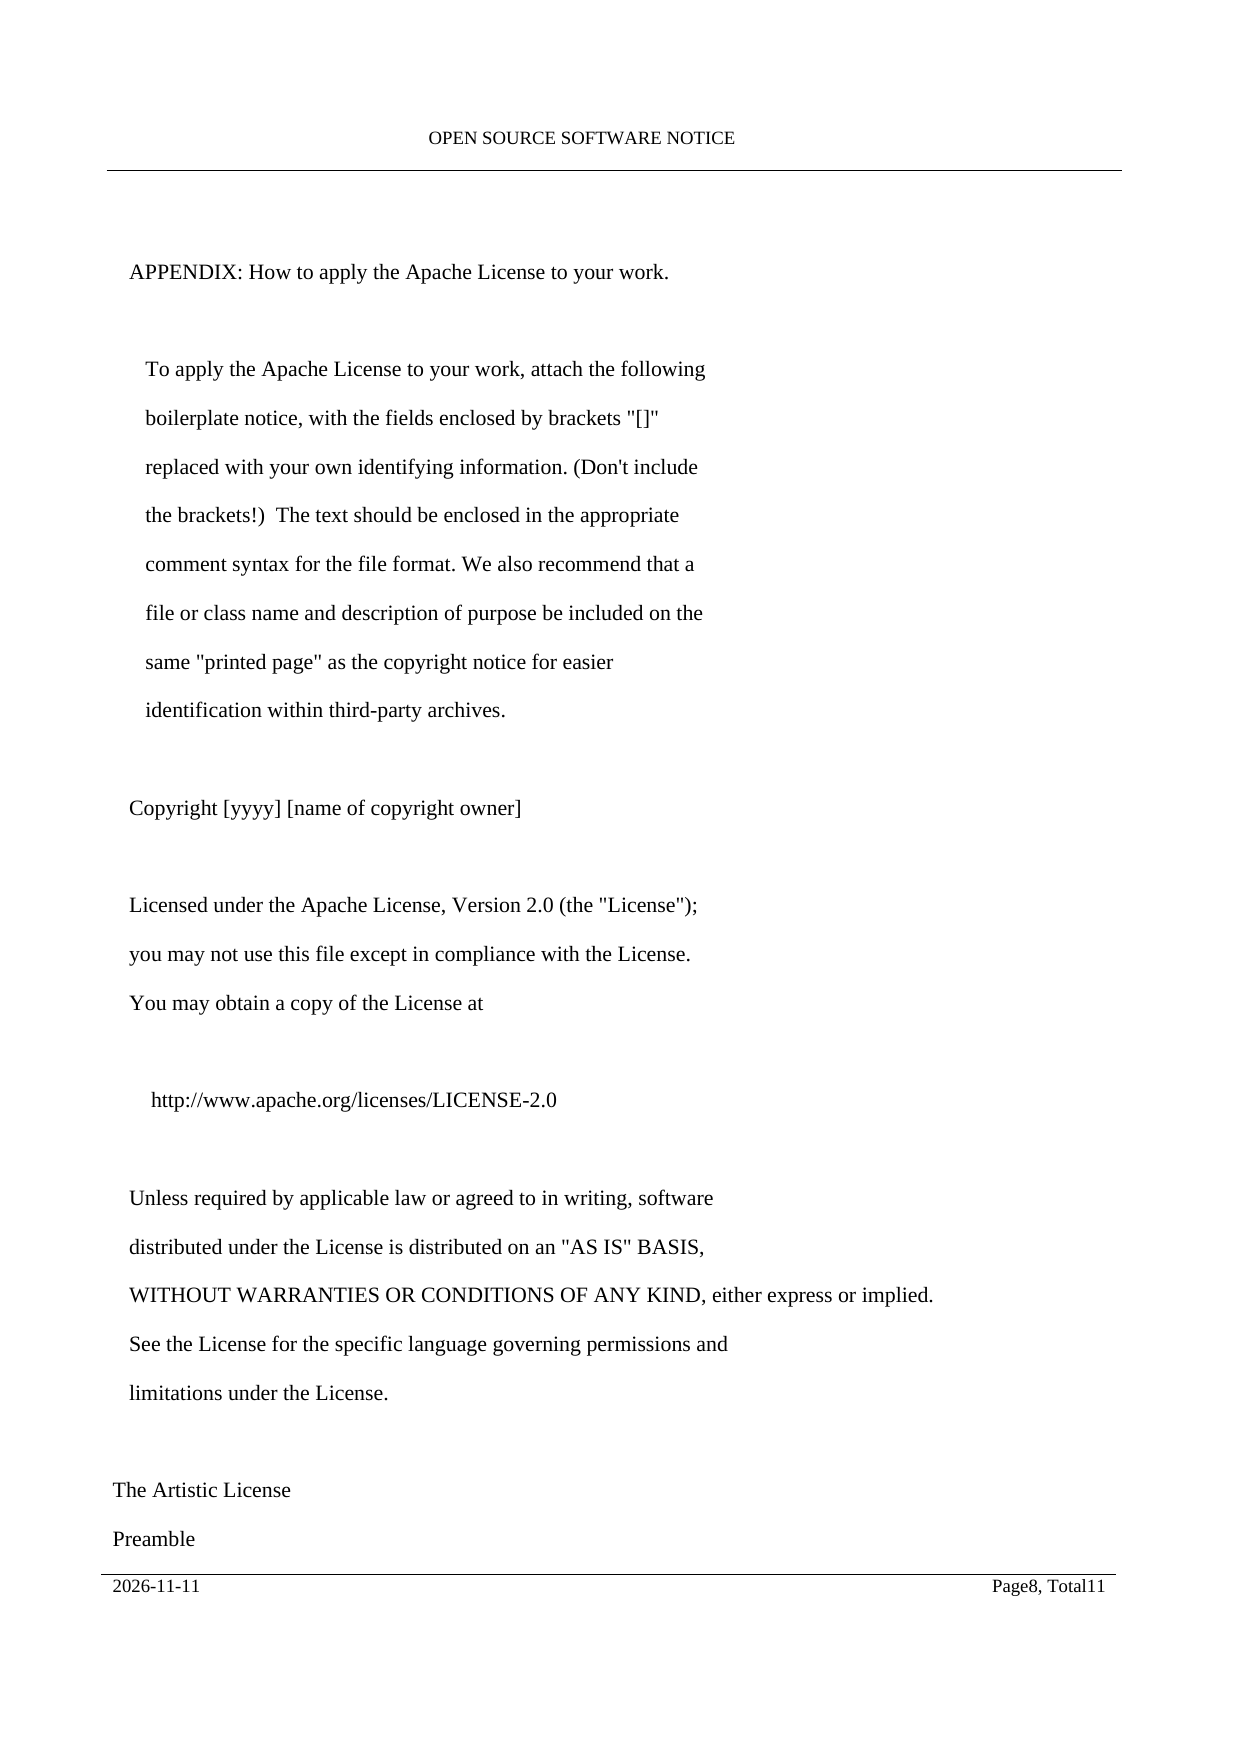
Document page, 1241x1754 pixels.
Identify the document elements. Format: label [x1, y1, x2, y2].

text [112, 206, 1128, 1555]
